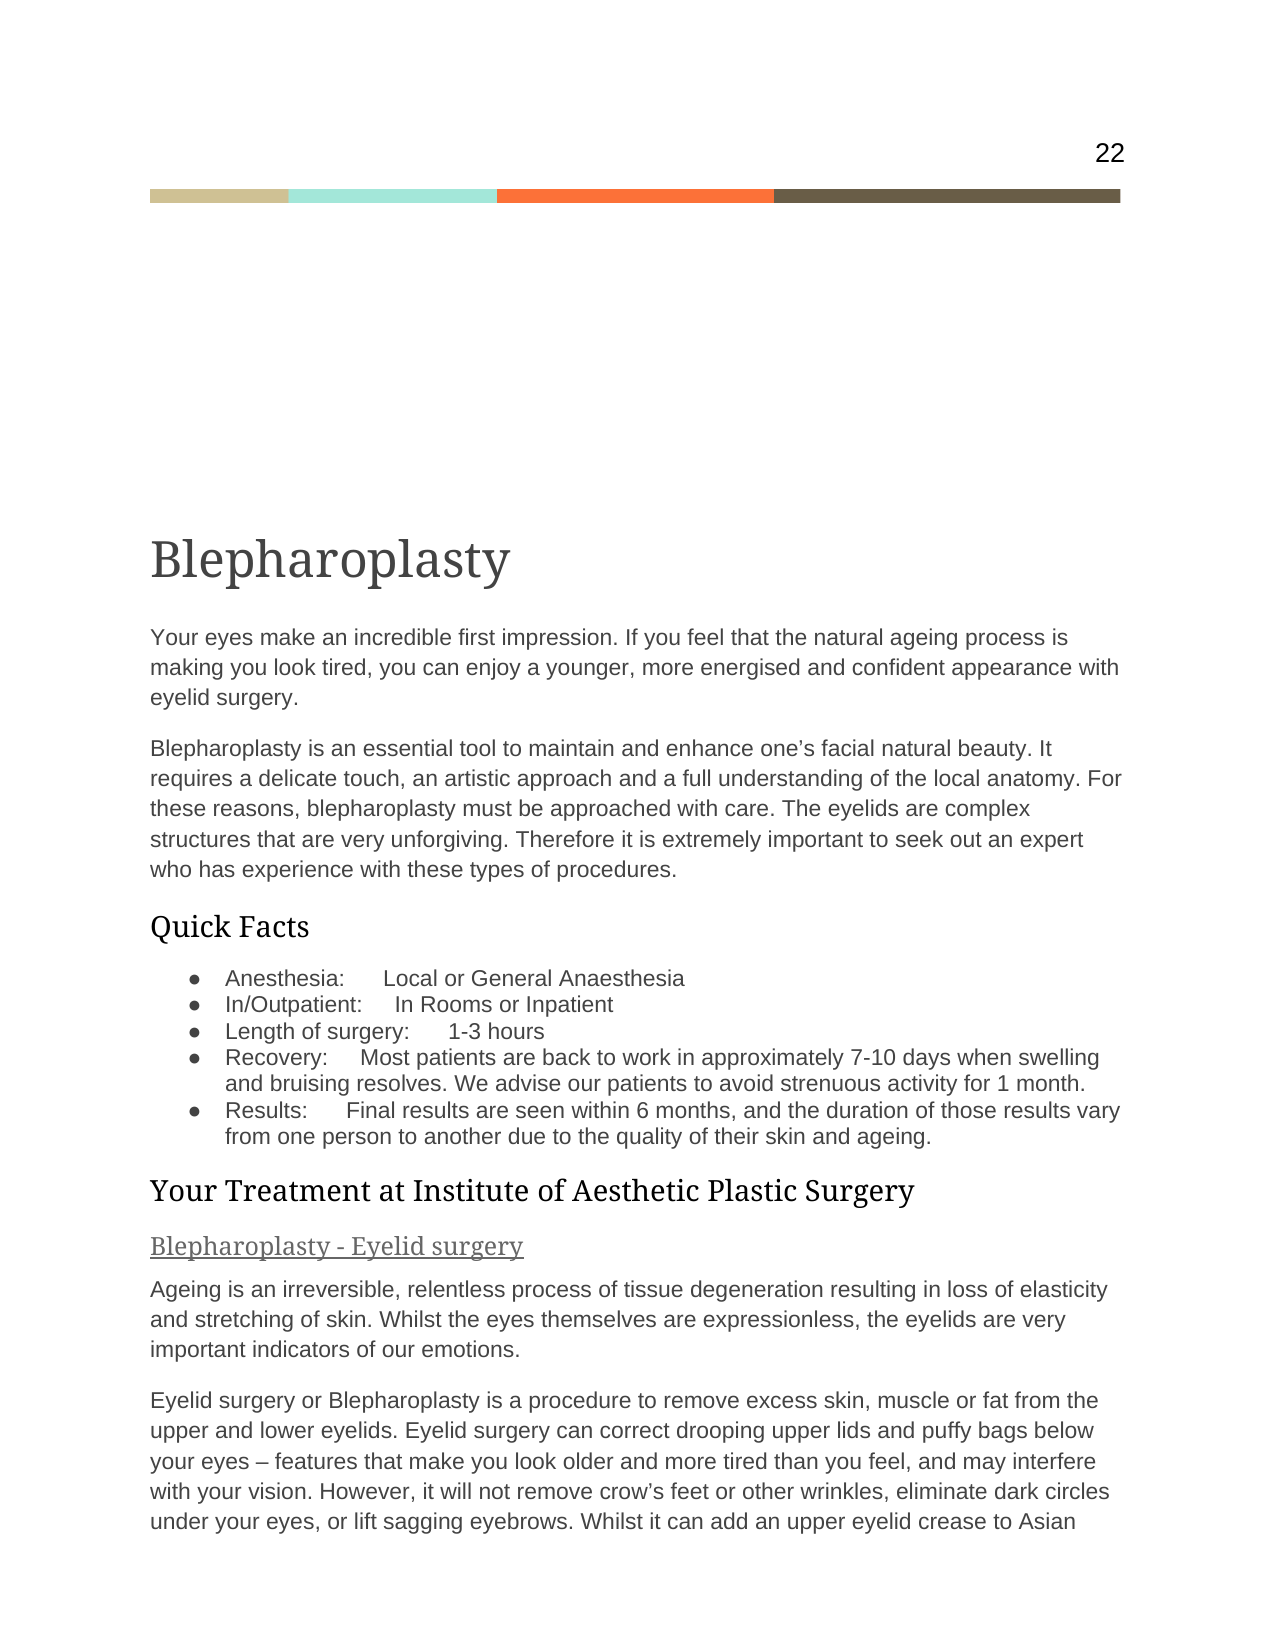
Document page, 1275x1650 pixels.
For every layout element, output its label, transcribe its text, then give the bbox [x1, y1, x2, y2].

text Your eyes make an incredible first impression. If you feel that the natural ageing process is making you look tired, you can enjoy a younger, more energised and confident appearance with eyelid surgery. [150, 623, 1125, 710]
subtitle Quick Facts [150, 907, 1125, 946]
list Anesthesia: Local or General Anaesthesia [187, 965, 1125, 991]
list In/Outpatient: In Rooms or Inpatient [187, 991, 1125, 1018]
list Recovery: Most patients are back to work in approximately 7-10 days when swelling and bruising resolves. We advise our patients to avoid strenuous activity for 1 month. [187, 1044, 1125, 1097]
subtitle Blepharoplasty - Eyelid surgery [150, 1228, 1125, 1262]
text Blepharoplasty is an essential tool to maintain and enhance one’s facial natural beauty. It requires a delicate touch, an artistic approach and a full understanding of the local anatomy. For these reasons, blepharoplasty must be approached with care. The eyelids are complex structures that are very unforgiving. Therefore it is extremely important to seek out an expert who has experience with these types of procedures. [150, 735, 1125, 882]
subtitle Blepharoplasty [150, 524, 1125, 592]
list Results: Final results are seen within 6 months, and the duration of those results vary from one person to another due to the quality of their skin and ageing. [187, 1097, 1125, 1149]
text Ageing is an irreversible, relentless process of tissue degeneration resulting in loss of elasticity and stretching of skin. Whilst the eyes themselves are expressionless, the eyelids are very important indicators of our emotions. [150, 1276, 1125, 1363]
subtitle Your Treatment at Institute of Aesthetic Plastic Surgery [150, 1170, 1125, 1210]
picture [150, 189, 1121, 203]
list Length of surgery: 1-3 hours [187, 1018, 1125, 1044]
